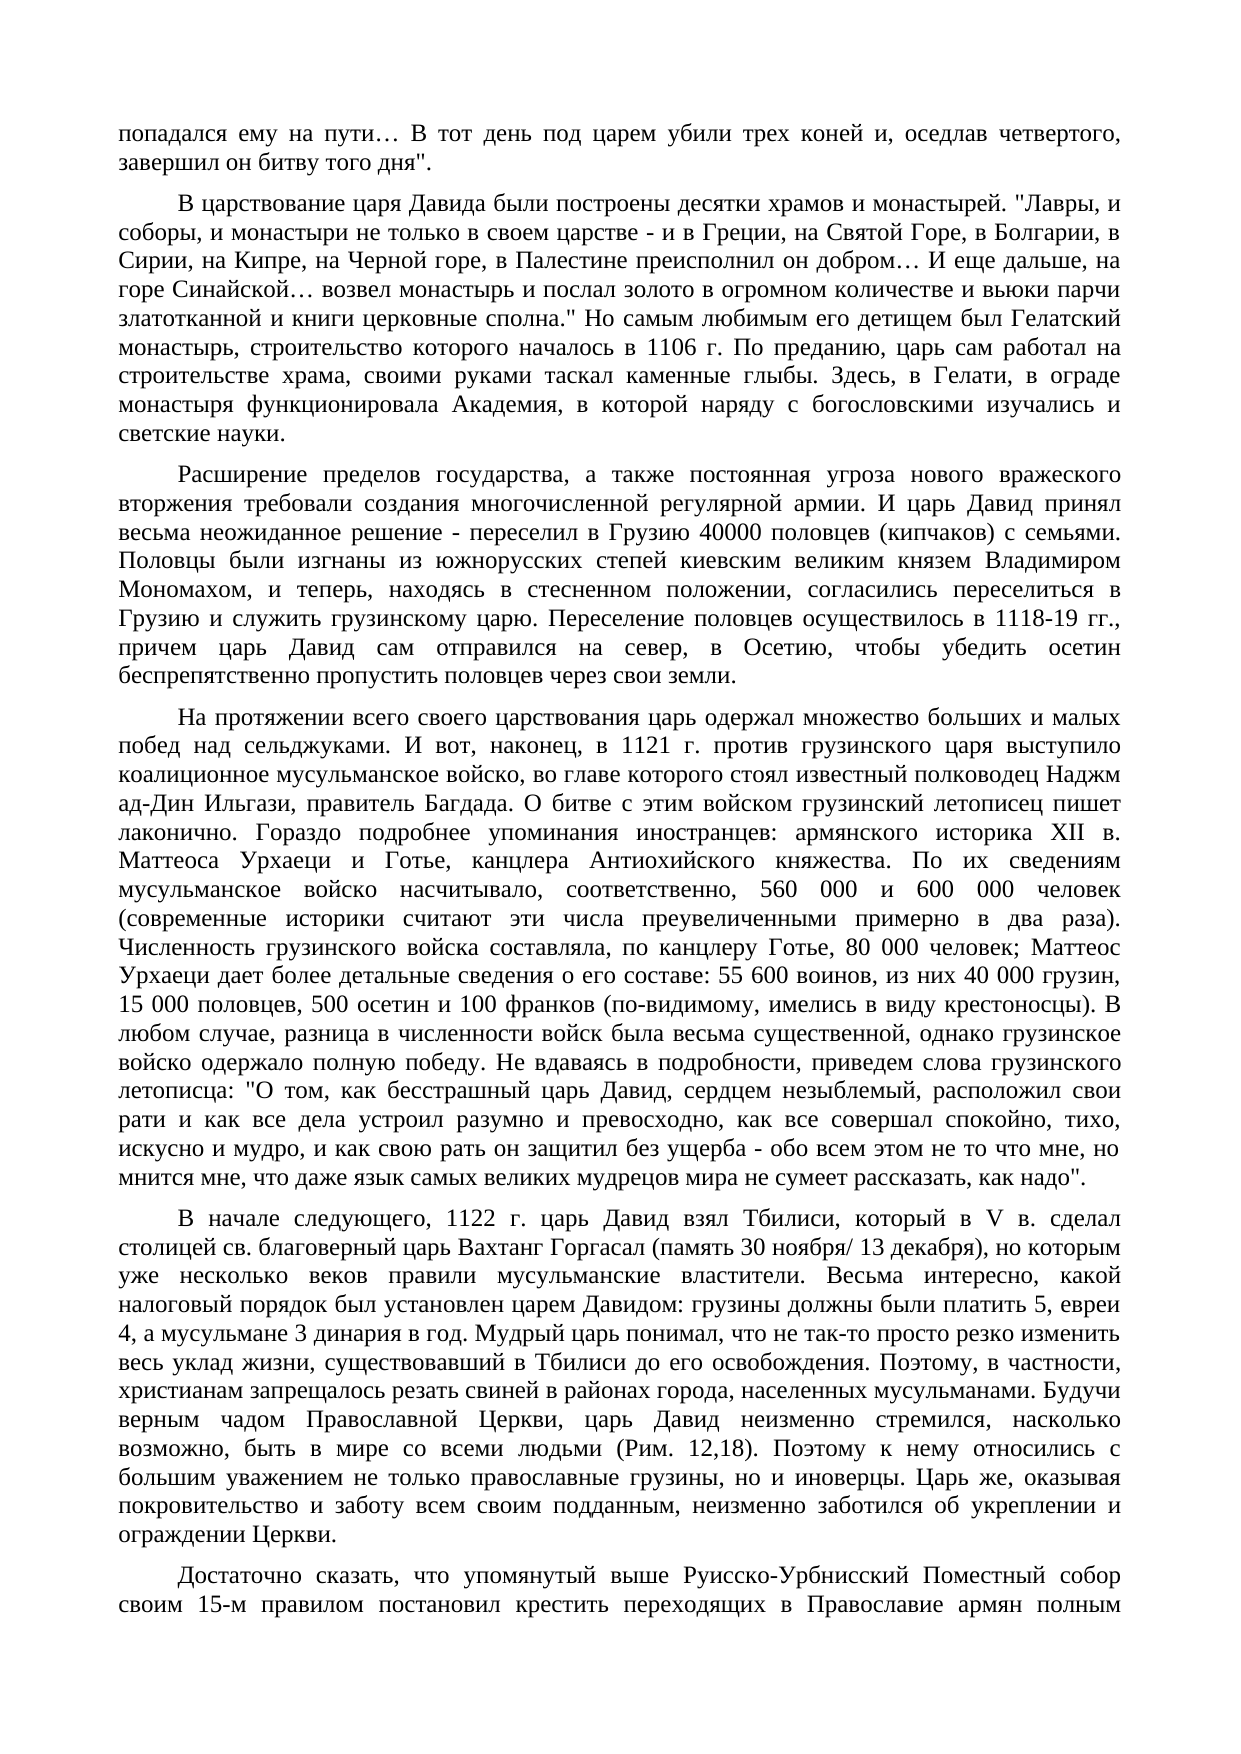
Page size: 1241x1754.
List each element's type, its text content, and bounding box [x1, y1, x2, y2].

text В начале следующего, 1122 г. царь Давид взял Тбилиси, который в V в. сделал столицей св. благоверный царь Вахтанг Горгасал (память 30 ноября/ 13 декабря), но которым уже несколько веков правили мусульманские властители. Весьма интересно, какой налоговый порядок был установлен царем Давидом: грузины должны были платить 5, евреи 4, а мусульмане 3 динария в год. Мудрый царь понимал, что не так-то просто резко изменить весь уклад жизни, существовавший в Тбилиси до его освобождения. Поэтому, в частности, христианам запрещалось резать свиней в районах города, населенных мусульманами. Будучи верным чадом Православной Церкви, царь Давид неизменно стремился, насколько возможно, быть в мире со всеми людьми (Рим. 12,18). Поэтому к нему относились с большим уважением не только православные грузины, но и иноверцы. Царь же, оказывая покровительство и заботу всем своим подданным, неизменно заботился об укреплении и ограждении Церкви. [118, 1203, 1122, 1548]
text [118, 118, 1122, 176]
text В царствование царя Давида были построены десятки храмов и монастырей. "Лавры, и соборы, и монастыри не только в своем царстве - и в Греции, на Святой Горе, в Болгарии, в Сирии, на Кипре, на Черной горе, в Палестине преисполнил он добром… И еще дальше, на горе Синайской… возвел монастырь и послал золото в огромном количестве и вьюки парчи златотканной и книги церковные сполна." Но самым любимым его детищем был Гелатский монастырь, строительство которого началось в 1106 г. По преданию, царь сам работал на строительстве храма, своими руками таскал каменные глыбы. Здесь, в Гелати, в ограде монастыря функционировала Академия, в которой наряду с богословскими изучались и светские науки. [118, 188, 1122, 447]
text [118, 1561, 1122, 1618]
text На протяжении всего своего царствования царь одержал множество больших и малых побед над сельджуками. И вот, наконец, в 1121 г. против грузинского царя выступило коалиционное мусульманское войско, во главе которого стоял известный полководец Наджм ад-Дин Ильгази, правитель Багдада. О битве с этим войском грузинский летописец пишет лаконично. Гораздо подробнее упоминания иностранцев: армянского историка XII в. Маттеоса Урхаеци и Готье, канцлера Антиохийского княжества. По их сведениям мусульманское войско насчитывало, соответственно, 560 000 и 600 000 человек (современные историки считают эти числа преувеличенными примерно в два раза). Численность грузинского войска составляла, по канцлеру Готье, 80 000 человек; Маттеос Урхаеци дает более детальные сведения о его составе: 55 600 воинов, из них 40 000 грузин, 15 000 половцев, 500 осетин и 100 франков (по-видимому, имелись в виду крестоносцы). В любом случае, разница в численности войск была весьма существенной, однако грузинское войско одержало полную победу. Не вдаваясь в подробности, приведем слова грузинского летописца: "О том, как бесстрашный царь Давид, сердцем незыблемый, расположил свои рати и как все дела устроил разумно и превосходно, как все совершал спокойно, тихо, искусно и мудро, и как свою рать он защитил без ущерба - обо всем этом не то что мне, но мнится мне, что даже язык самых великих мудрецов мира не сумеет рассказать, как надо". [118, 702, 1122, 1191]
text Расширение пределов государства, а также постоянная угроза нового вражеского вторжения требовали создания многочисленной регулярной армии. И царь Давид принял весьма неожиданное решение - переселил в Грузию 40000 половцев (кипчаков) с семьями. Половцы были изгнаны из южнорусских степей киевским великим князем Владимиром Мономахом, и теперь, находясь в стесненном положении, согласились переселиться в Грузию и служить грузинскому царю. Переселение половцев осуществилось в 1118-19 гг., причем царь Давид сам отправился на север, в Осетию, чтобы убедить осетин беспрепятственно пропустить половцев через свои земли. [118, 459, 1122, 689]
